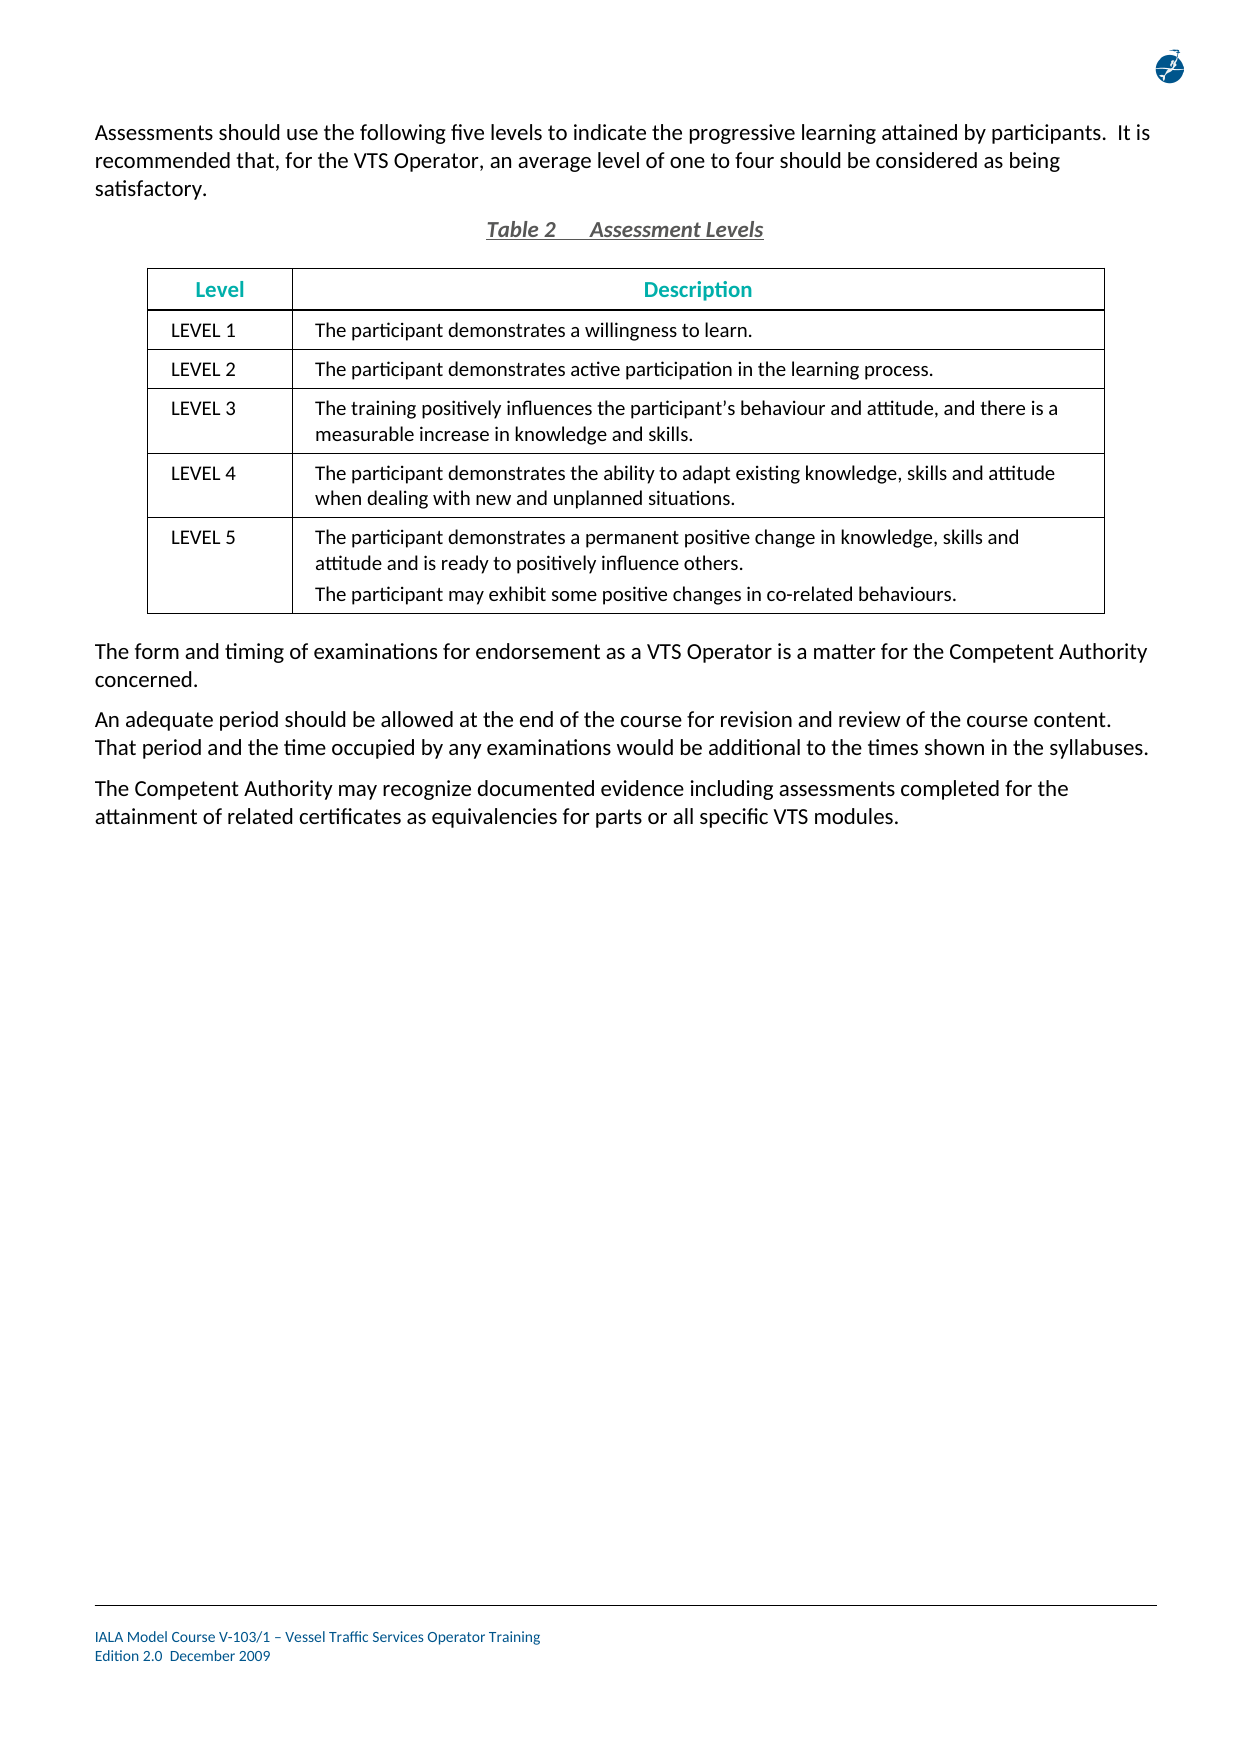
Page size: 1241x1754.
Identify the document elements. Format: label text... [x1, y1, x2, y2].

picture [1124, 0, 1241, 118]
table_cell The participant demonstrates a willingness to learn. [293, 311, 1104, 349]
text The Competent Authority may recognize documented evidence including assessments completed for the attainment of related certificates as equivalencies for parts or all specific VTS modules. [94, 774, 1157, 830]
text An adequate period should be allowed at the end of the course for revision and review of the course content. That period and the time occupied by any examinations would be additional to the times shown in the syllabuses. [94, 706, 1157, 762]
table_cell The training positively influences the participant’s behaviour and attitude, and there is a measurable increase in knowledge and skills. [293, 389, 1104, 453]
table_cell The participant demonstrates active participation in the learning process. [293, 350, 1104, 388]
table_cell LEVEL 2 [148, 350, 292, 388]
text Assessments should use the following five levels to indicate the progressive learning attained by participants. It is recommended that, for the VTS Operator, an average level of one to four should be considered as being satisfactory. [94, 118, 1157, 202]
text The form and timing of examinations for endorsement as a VTS Operator is a matter for the Competent Authority concerned. [94, 637, 1157, 693]
table_header Description [293, 269, 1104, 309]
table_cell The participant demonstrates the ability to adapt existing knowledge, skills and attitude when dealing with new and unplanned situations. [293, 454, 1104, 517]
table_header Level [148, 269, 292, 309]
table_cell LEVEL 5 [148, 518, 292, 613]
table_cell LEVEL 4 [148, 454, 292, 517]
table_cell LEVEL 1 [148, 311, 292, 349]
table_cell The participant demonstrates a permanent positive change in knowledge, skills and attitude and is ready to positively influence others. The participant may exhibit some positive changes in co-related behaviours. [293, 518, 1104, 613]
table_cell LEVEL 3 [148, 389, 292, 453]
text Assessment Levels [94, 215, 1157, 243]
